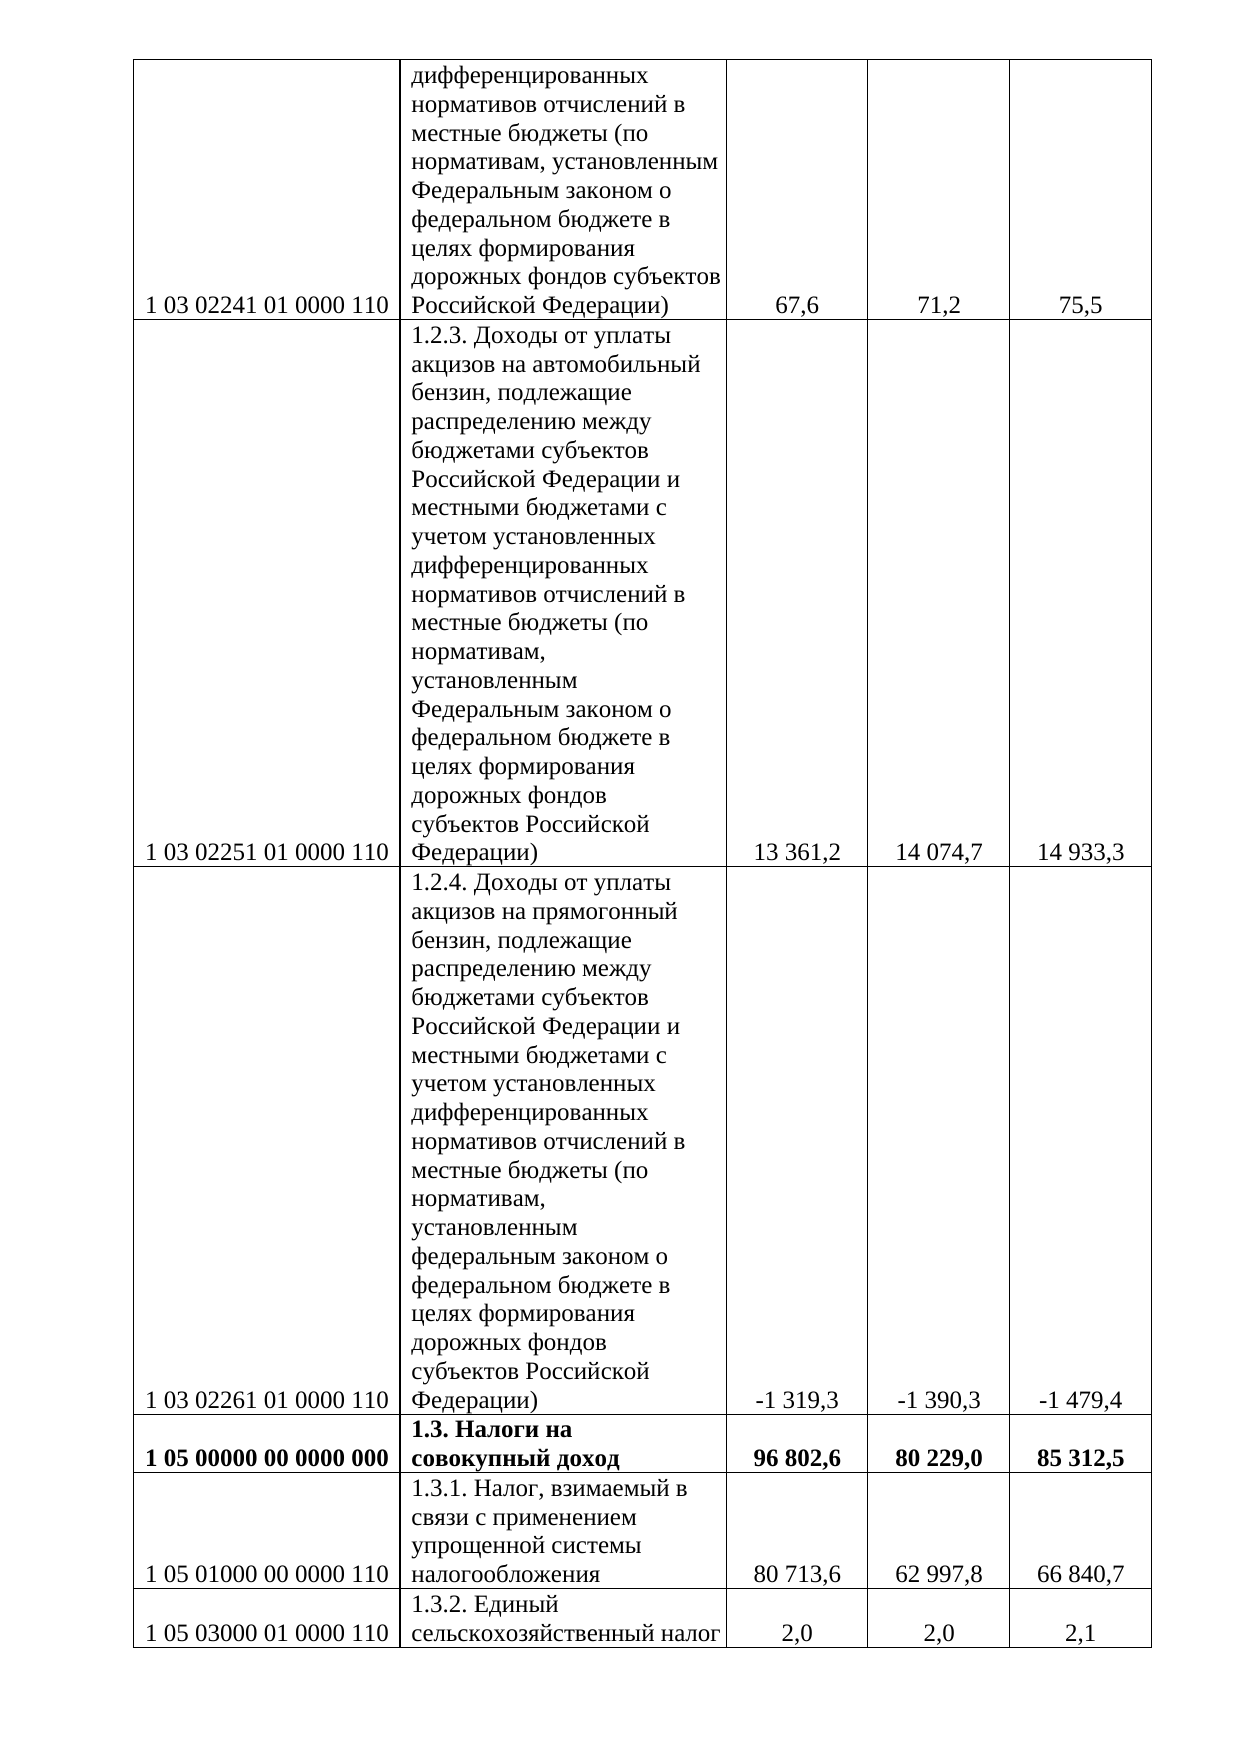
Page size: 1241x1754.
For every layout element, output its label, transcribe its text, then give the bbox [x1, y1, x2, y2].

table_cell 1.3.1. Налог, взимаемый в связи с применением упрощенной системы налогообложения [401, 1473, 726, 1588]
table_cell 1 03 02261 01 0000 110 [134, 867, 399, 1413]
table_cell 67,6 [727, 60, 867, 319]
table_cell -1 390,3 [868, 867, 1009, 1413]
table_cell 1.3. Налоги на совокупный доход [401, 1415, 726, 1472]
table_cell 96 802,6 [727, 1415, 867, 1472]
table_cell 80 229,0 [868, 1415, 1009, 1472]
table_cell 71,2 [868, 60, 1009, 319]
table_cell 1 05 01000 00 0000 110 [134, 1473, 399, 1588]
table_cell 62 997,8 [868, 1473, 1009, 1588]
table_cell 14 074,7 [868, 320, 1009, 866]
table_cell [134, 60, 399, 319]
table_cell 1.2.3. Доходы от уплаты акцизов на автомобильный бензин, подлежащие распределению между бюджетами субъектов Российской Федерации и местными бюджетами с учетом установленных дифференцированных нормативов отчислений в местные бюджеты (по нормативам, установленным Федеральным законом о федеральном бюджете в целях формирования дорожных фондов субъектов Российской Федерации) [401, 320, 726, 866]
table_cell 66 840,7 [1010, 1473, 1151, 1588]
table_cell -1 319,3 [727, 867, 867, 1413]
table_cell 85 312,5 [1010, 1415, 1151, 1472]
table_cell 1 03 02251 01 0000 110 [134, 320, 399, 866]
table_cell 1 05 03000 01 0000 110 [134, 1589, 399, 1647]
table_cell 80 713,6 [727, 1473, 867, 1588]
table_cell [401, 60, 726, 319]
table_cell 2,0 [868, 1589, 1009, 1647]
table_cell -1 479,4 [1010, 867, 1151, 1413]
table_cell 1.2.4. Доходы от уплаты акцизов на прямогонный бензин, подлежащие распределению между бюджетами субъектов Российской Федерации и местными бюджетами с учетом установленных дифференцированных нормативов отчислений в местные бюджеты (по нормативам, установленным федеральным законом о федеральном бюджете в целях формирования дорожных фондов субъектов Российской Федерации) [401, 867, 726, 1413]
table_cell 2,1 [1010, 1589, 1151, 1647]
table_cell 1 05 00000 00 0000 000 [134, 1415, 399, 1472]
table_cell 1.3.2. Единый сельскохозяйственный налог [401, 1589, 726, 1647]
table_cell 75,5 [1010, 60, 1151, 319]
table_cell 13 361,2 [727, 320, 867, 866]
table_cell 14 933,3 [1010, 320, 1151, 866]
table_cell 2,0 [727, 1589, 867, 1647]
